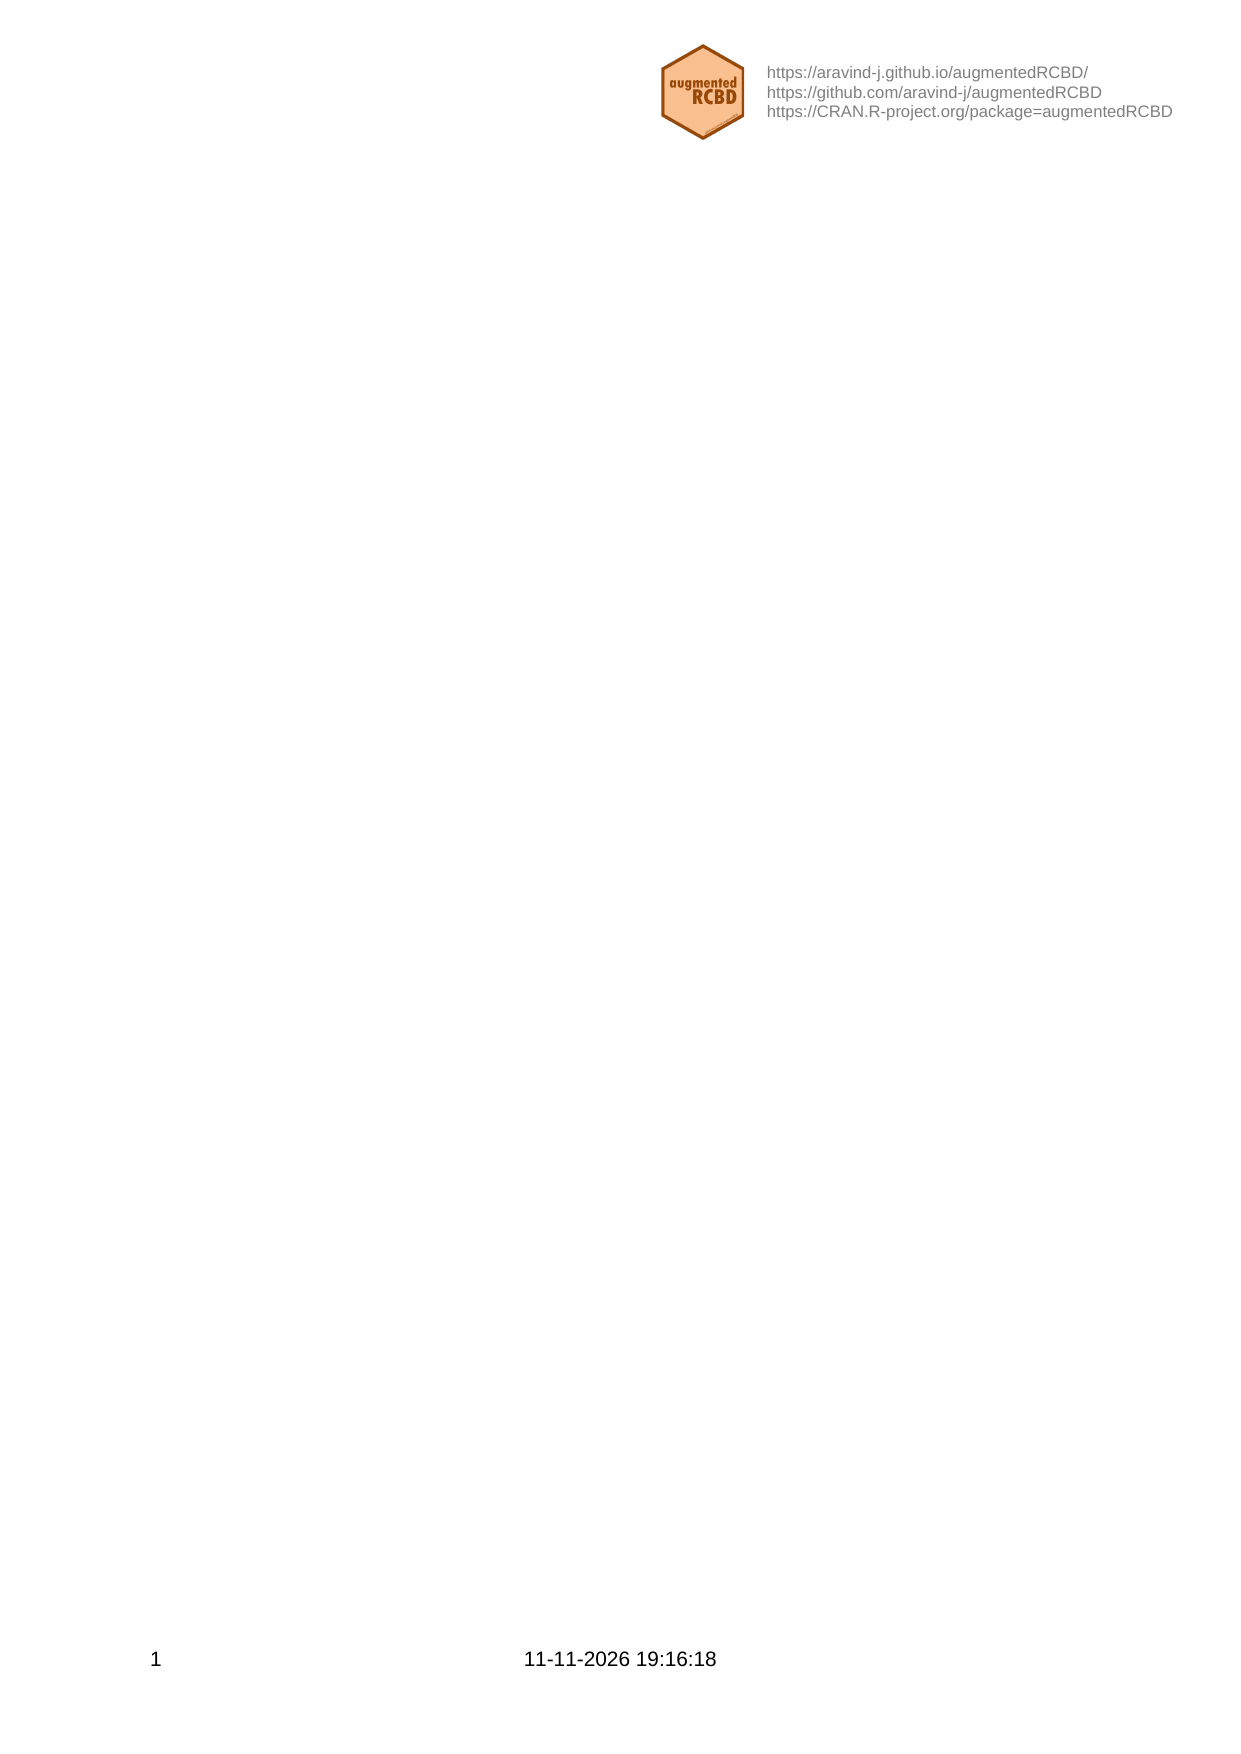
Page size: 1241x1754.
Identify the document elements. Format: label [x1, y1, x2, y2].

picture [661, 44, 745, 140]
